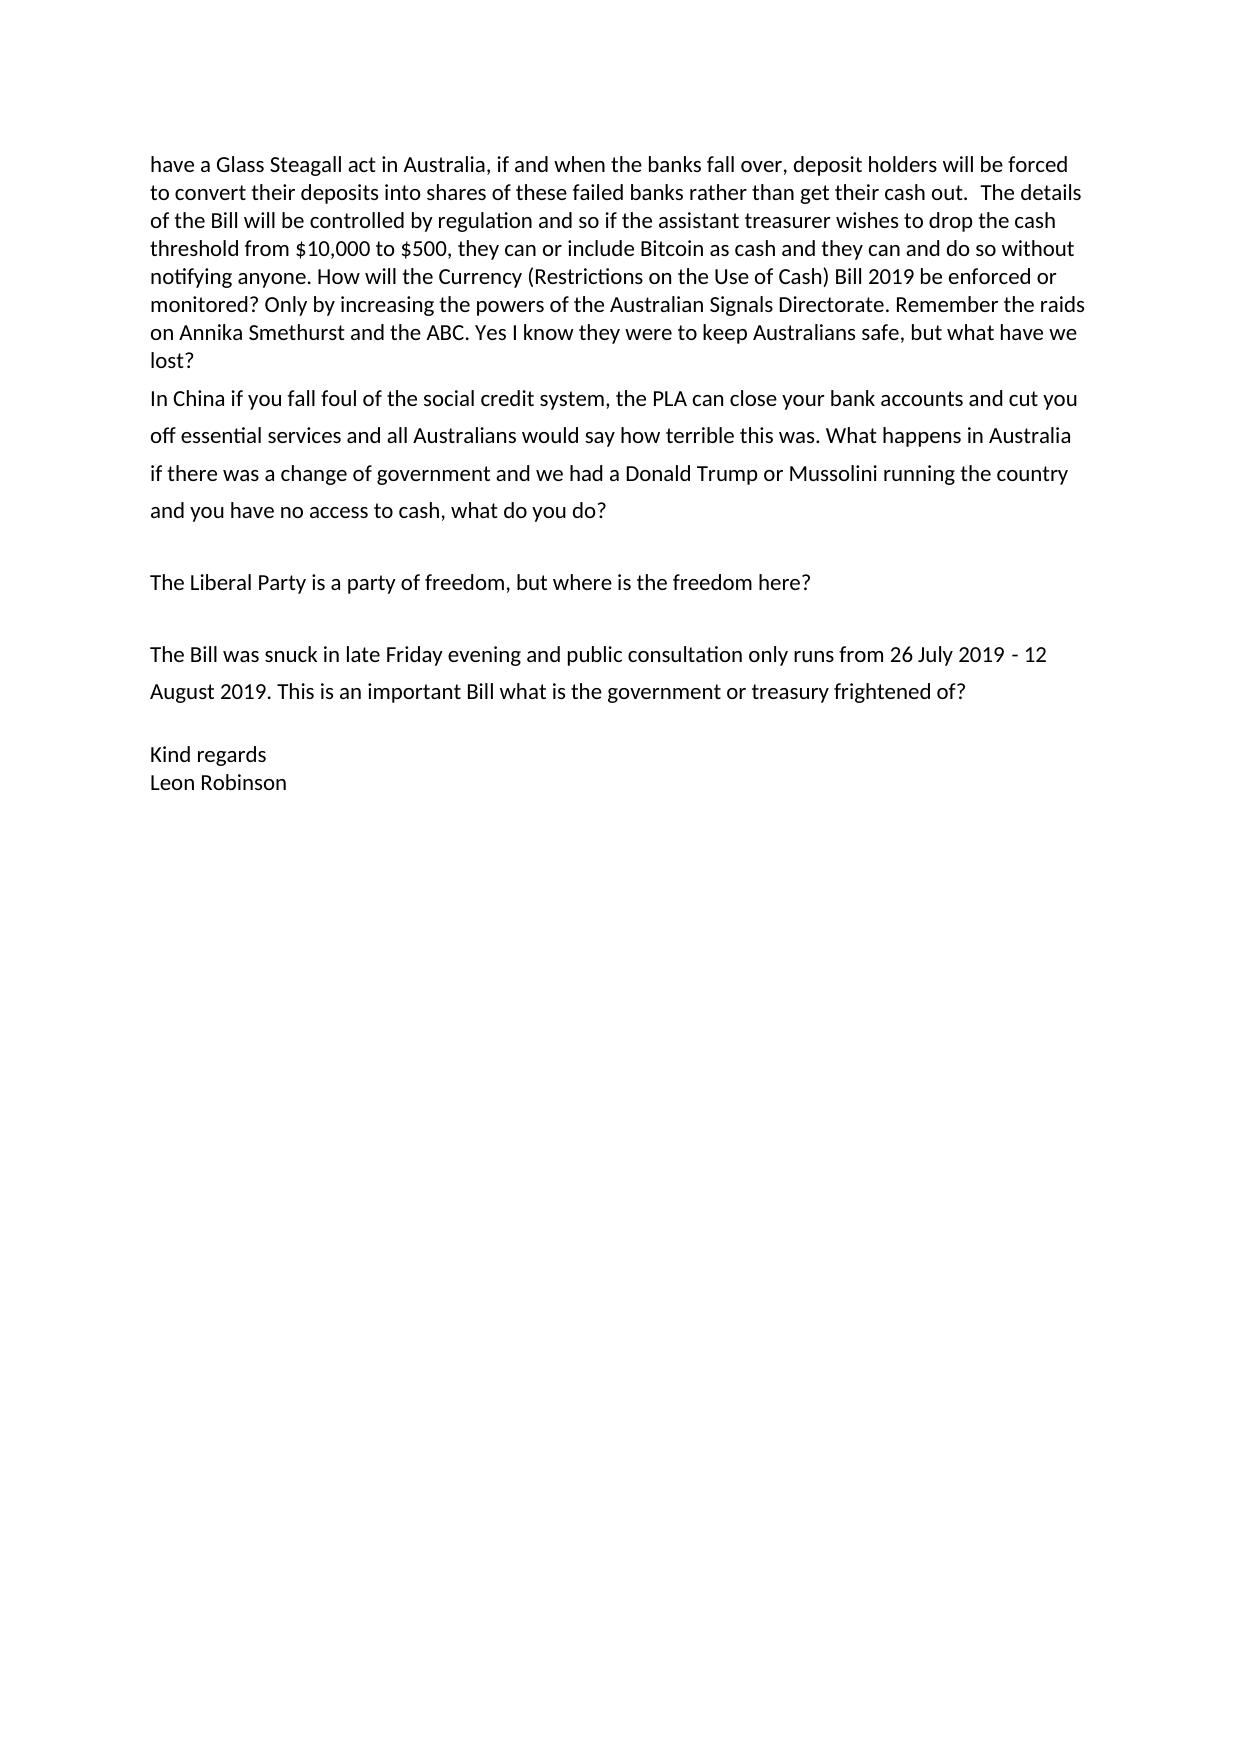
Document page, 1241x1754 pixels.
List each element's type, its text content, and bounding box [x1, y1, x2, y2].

text Leon Robinson [150, 768, 1090, 796]
text The Bill was snuck in late Friday evening and public consultation only runs from 26 July 2019 - 12 August 2019. This is an important Bill what is the government or treasury frightened of? [150, 630, 1090, 705]
text In China if you fall foul of the social credit system, the PLA can close your bank accounts and cut you off essential services and all Australians would say how terrible this was. What happens in Australia if there was a change of government and we had a Donald Trump or Mussolini running the country and you have no access to cash, what do you do? [150, 374, 1090, 524]
text Kind regards [150, 740, 1090, 768]
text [150, 150, 1090, 374]
text The Liberal Party is a party of freedom, but where is the freedom here? [150, 558, 1090, 596]
